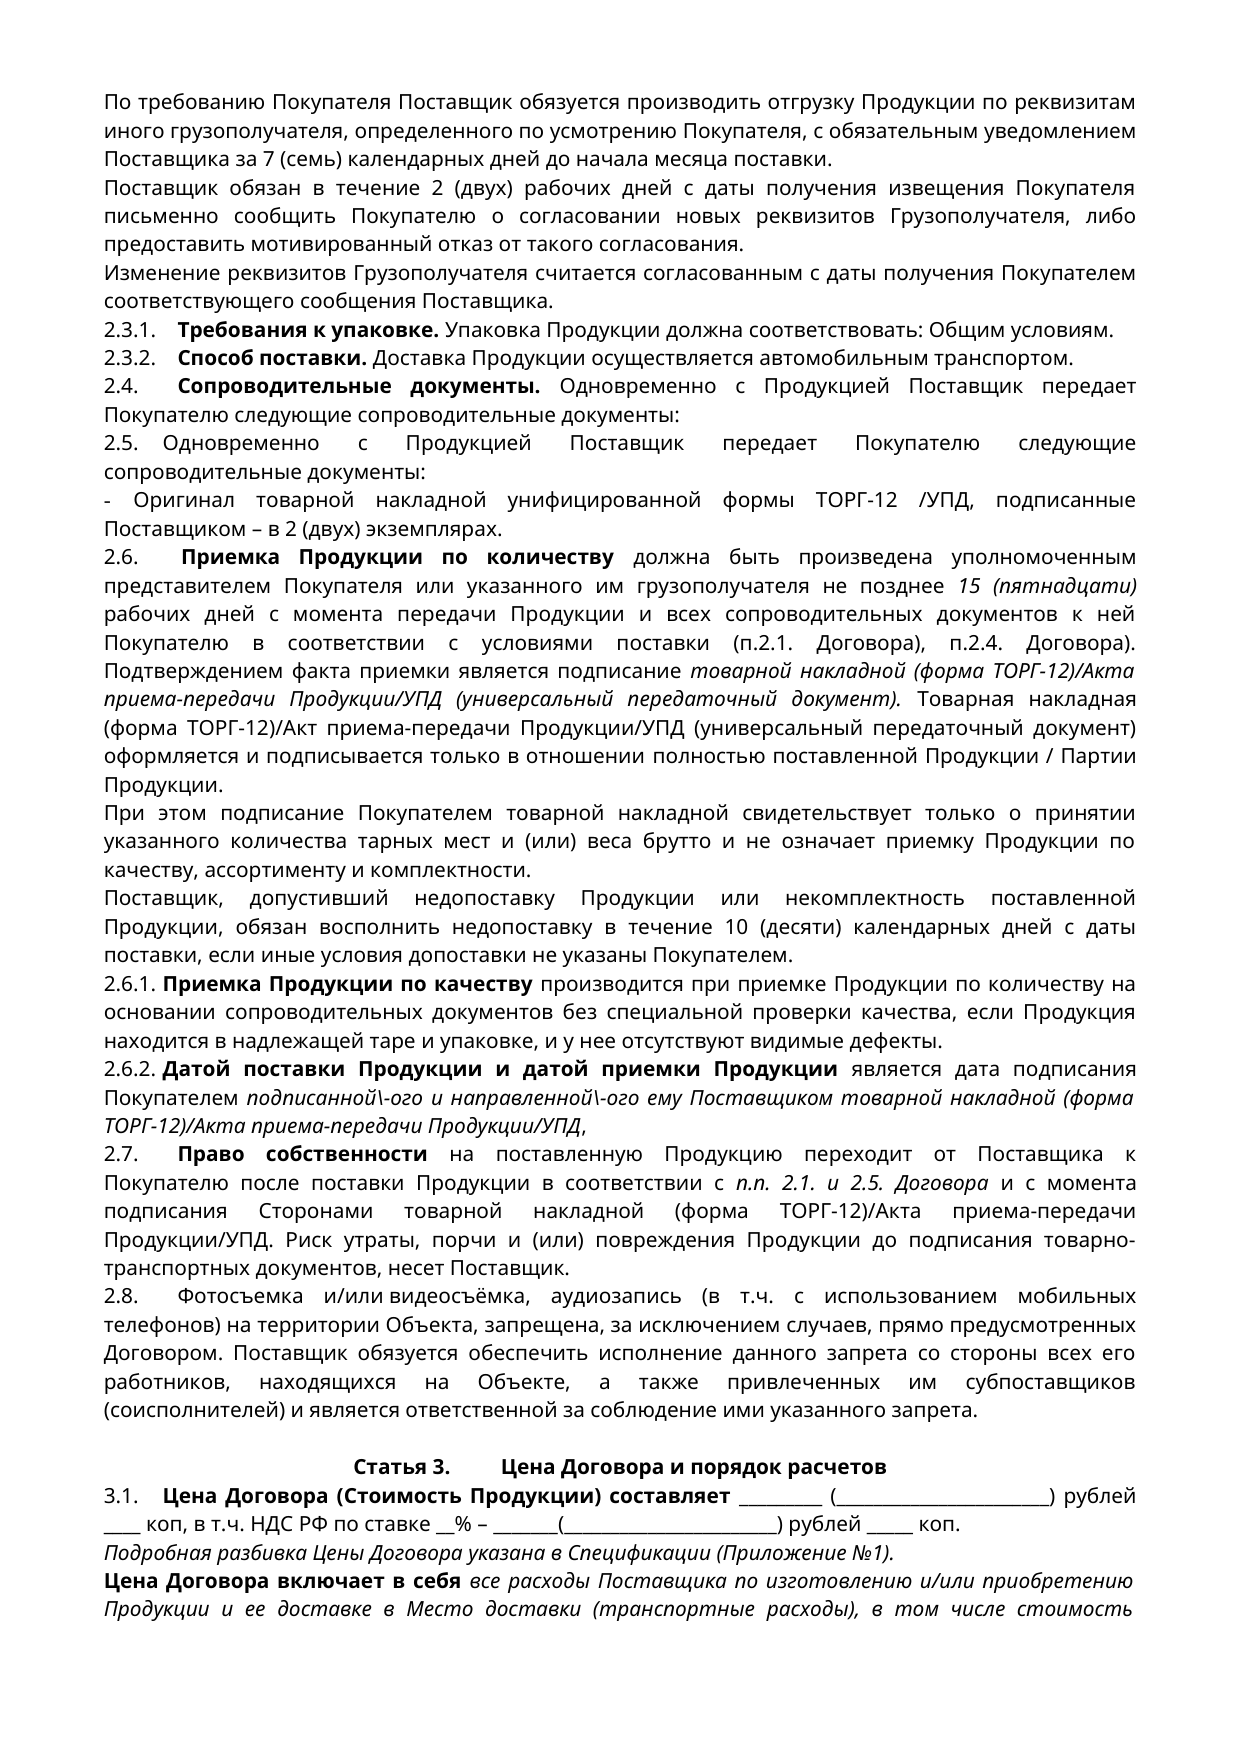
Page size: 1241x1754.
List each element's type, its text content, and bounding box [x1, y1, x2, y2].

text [103, 1566, 1137, 1623]
list Приемка Продукции по качеству производится при приемке Продукции по количеству на основании сопроводительных документов без специальной проверки качества, если Продукция находится в надлежащей таре и упаковке, и у нее отсутствуют видимые дефекты. [103, 969, 1137, 1054]
text По требованию Покупателя Поставщик обязуется производить отгрузку Продукции по реквизитам иного грузополучателя, определенного по усмотрению Покупателя, с обязательным уведомлением Поставщика за 7 (семь) календарных дней до начала месяца поставки. [103, 87, 1137, 173]
list Цена Договора и порядок расчетов [103, 1452, 1137, 1481]
list Фотосъемка и/или видеосъёмка, аудиозапись (в т.ч. с использованием мобильных телефонов) на территории Объекта, запрещена, за исключением случаев, прямо предусмотренных Договором. Поставщик обязуется обеспечить исполнение данного запрета со стороны всех его работников, находящихся на Объекте, а также привлеченных им субпоставщиков (соисполнителей) и является ответственной за соблюдение ими указанного запрета. [103, 1282, 1137, 1424]
list Поставщик, допустивший недопоставку Продукции или некомплектность поставленной Продукции, обязан восполнить недопоставку в течение 10 (десяти) календарных дней с даты поставки, если иные условия допоставки не указаны Покупателем. [103, 883, 1137, 969]
list Сопроводительные документы. Одновременно с Продукцией Поставщик передает Покупателю следующие сопроводительные документы: [103, 372, 1137, 428]
list Оригинал товарной накладной унифицированной формы ТОРГ-12 /УПД, подписанные Поставщиком – в 2 (двух) экземплярах. [103, 485, 1137, 542]
text Изменение реквизитов Грузополучателя считается согласованным с даты получения Покупателем соответствующего сообщения Поставщика. [103, 258, 1137, 315]
list Одновременно с Продукцией Поставщик передает Покупателю следующие сопроводительные документы: [103, 428, 1137, 485]
list Цена Договора (Стоимость Продукции) составляет _________ (_______________________) рублей ____ коп, в т.ч. НДС РФ по ставке __% – _______(_______________________) рублей _____ коп. [103, 1481, 1137, 1538]
list При этом подписание Покупателем товарной накладной свидетельствует только о принятии указанного количества тарных мест и (или) веса брутто и не означает приемку Продукции по качеству, ассортименту и комплектности. [103, 798, 1137, 883]
list Требования к упаковке. Упаковка Продукции должна соответствовать: Общим условиям. [103, 315, 1137, 343]
list Датой поставки Продукции и датой приемки Продукции является дата подписания Покупателем подписанной\-ого и направленной\-ого ему Поставщиком товарной накладной (форма ТОРГ-12)/Акта приема-передачи Продукции/УПД, [103, 1054, 1137, 1139]
list Способ поставки. Доставка Продукции осуществляется автомобильным транспортом. [103, 343, 1137, 372]
list Право собственности на поставленную Продукцию переходит от Поставщика к Покупателю после поставки Продукции в соответствии с п.п. 2.1. и 2.5. Договора и с момента подписания Сторонами товарной накладной (форма ТОРГ-12)/Акта приема-передачи Продукции/УПД. Риск утраты, порчи и (или) повреждения Продукции до подписания товарно-транспортных документов, несет Поставщик. [103, 1139, 1137, 1282]
list Приемка Продукции по количеству должна быть произведена уполномоченным представителем Покупателя или указанного им грузополучателя не позднее 15 (пятнадцати) рабочих дней с момента передачи Продукции и всех сопроводительных документов к ней Покупателю в соответствии с условиями поставки (п.2.1. Договора), п.2.4. Договора). Подтверждением факта приемки является подписание товарной накладной (форма ТОРГ-12)/Акта приема-передачи Продукции/УПД (универсальный передаточный документ). Товарная накладная (форма ТОРГ-12)/Акт приема-передачи Продукции/УПД (универсальный передаточный документ) оформляется и подписывается только в отношении полностью поставленной Продукции / Партии Продукции. [103, 542, 1137, 798]
text Поставщик обязан в течение 2 (двух) рабочих дней с даты получения извещения Покупателя письменно сообщить Покупателю о согласовании новых реквизитов Грузополучателя, либо предоставить мотивированный отказ от такого согласования. [103, 173, 1137, 258]
text Подробная разбивка Цены Договора указана в Спецификации (Приложение №1). [103, 1538, 1137, 1566]
